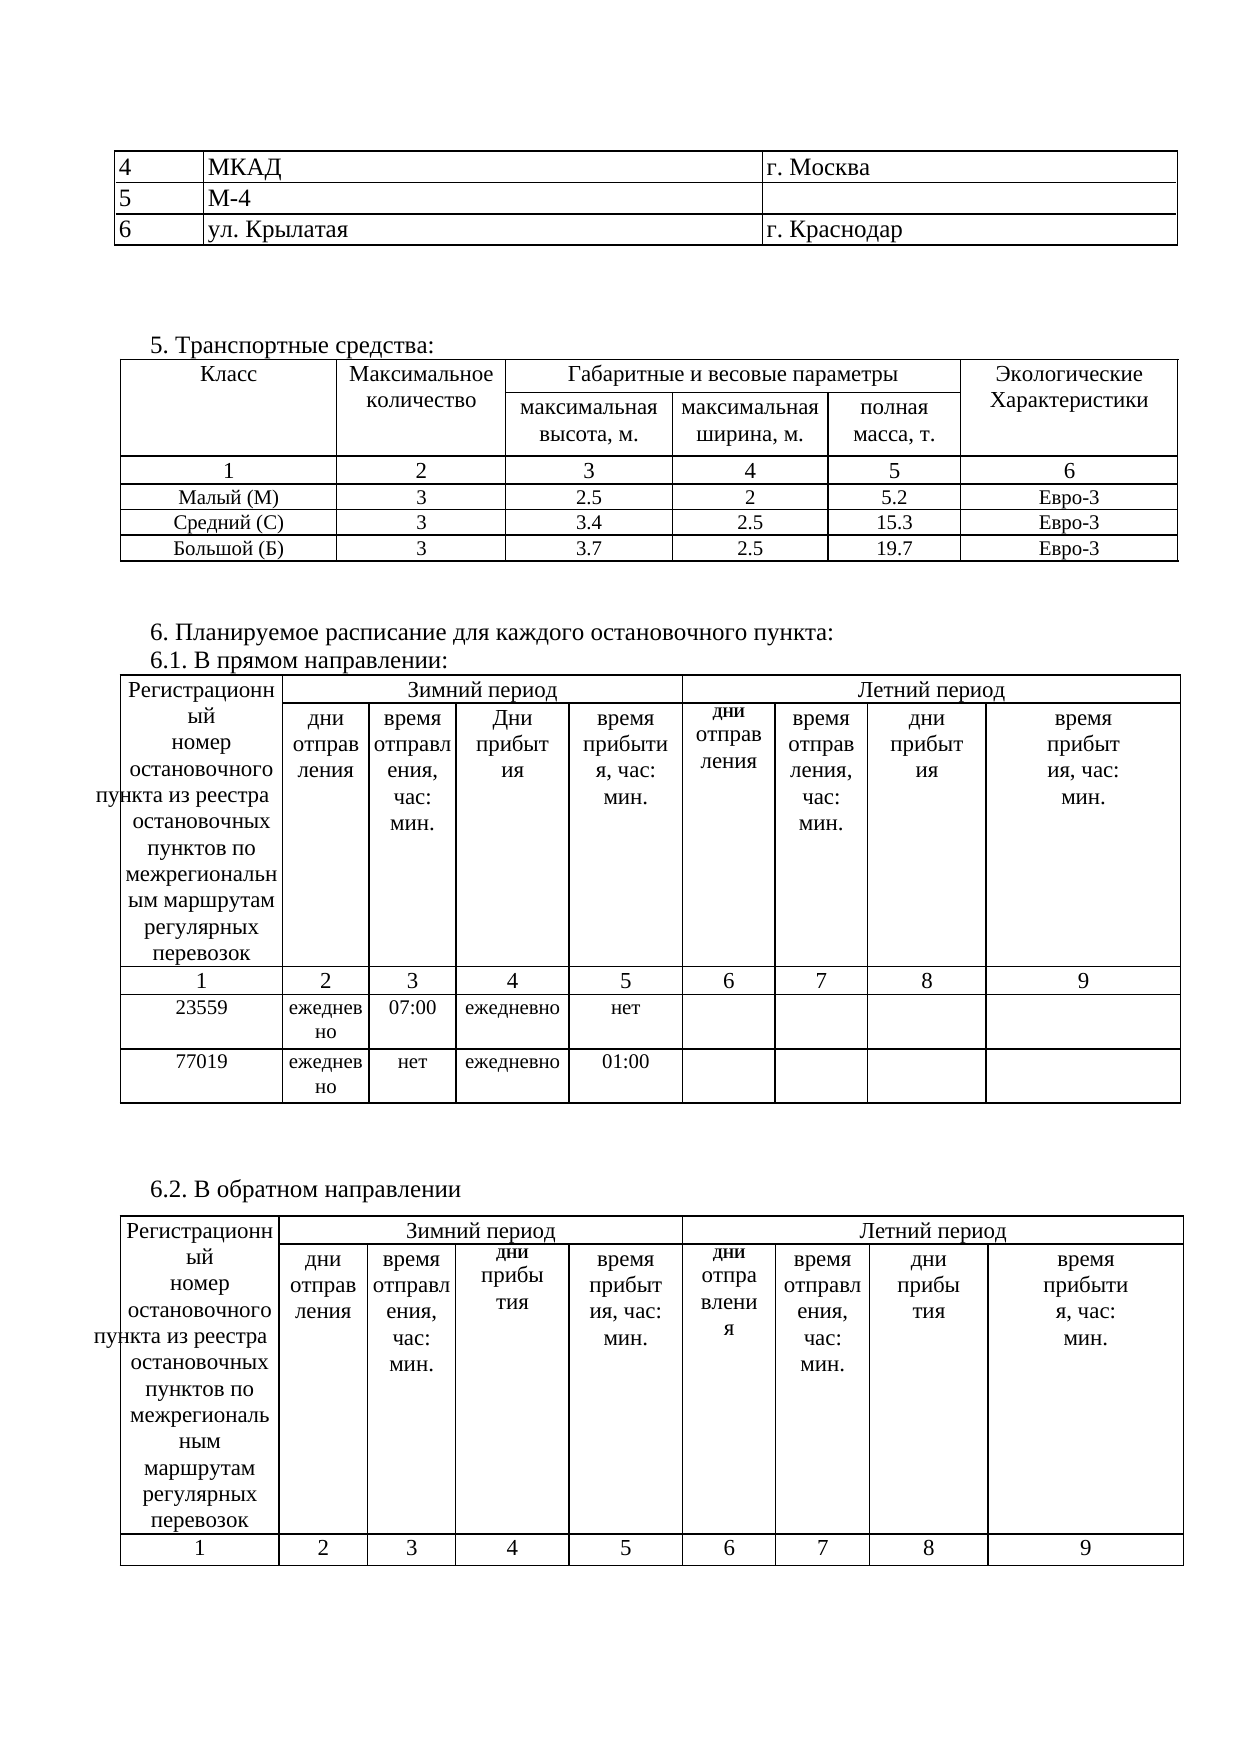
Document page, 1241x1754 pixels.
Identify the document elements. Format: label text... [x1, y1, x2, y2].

table_cell г. Москва [763, 152, 1177, 181]
table_cell полная масса, т. [829, 393, 960, 455]
table_header Летний период [683, 1217, 1183, 1243]
table_cell [683, 995, 774, 1048]
table_cell 15.3 [829, 510, 960, 534]
table_cell 3.7 [506, 536, 672, 560]
table_cell Евро-3 [961, 510, 1177, 534]
table_cell 07:00 [370, 995, 455, 1048]
table_cell 5 [115, 183, 203, 213]
table_cell 3 [506, 457, 672, 483]
table_cell 2 [283, 967, 368, 993]
table_cell 8 [868, 967, 985, 993]
table_cell 3 [368, 1535, 455, 1565]
table_cell 4 [457, 967, 568, 993]
table_cell время отправл ения, час: мин. [370, 704, 455, 966]
table_header Зимний период [283, 676, 682, 702]
table_cell 2 [337, 457, 505, 483]
table_header Класс [121, 360, 336, 455]
table_cell 2 [673, 485, 827, 509]
table_cell [868, 995, 985, 1048]
table_cell ежедневно [283, 1050, 368, 1102]
table_cell ежедневно [457, 1050, 568, 1102]
table_cell [763, 181, 1177, 213]
table_cell 5 [570, 967, 682, 993]
table_cell Евро-3 [961, 536, 1177, 560]
table_cell дни прибыт ия [868, 704, 985, 966]
table_cell г. Краснодар [763, 213, 1177, 244]
table_cell время прибыти я, час: мин. [570, 704, 682, 966]
table_cell [868, 1050, 985, 1102]
table_cell время прибыти я, час: мин. [989, 1245, 1183, 1533]
table_cell 6 [683, 967, 774, 993]
table_cell 2.5 [673, 536, 827, 560]
table_cell ул. Крылатая [204, 215, 762, 244]
table_cell время прибыт ия, час: мин. [570, 1245, 682, 1533]
table_cell время прибыт ия, час: мин. [987, 704, 1180, 966]
table_cell дни прибы тия [870, 1245, 987, 1533]
table_cell 5 [570, 1535, 682, 1565]
table_cell 2 [280, 1535, 367, 1565]
table_cell максимальная ширина, м. [673, 393, 827, 455]
table_cell 1 [121, 457, 336, 483]
table_cell время отправл ения, час: мин. [776, 1245, 869, 1533]
table_cell 9 [987, 967, 1180, 993]
table_cell 6 [683, 1535, 775, 1565]
table_cell 01:00 [570, 1050, 682, 1102]
table_cell 6 [115, 214, 203, 244]
text 6. Планируемое расписание для каждого остановочного пункта: [150, 617, 1090, 645]
table_cell 2.5 [673, 510, 827, 534]
table_cell 5 [829, 457, 960, 483]
table_cell 1 [121, 967, 282, 993]
table_cell ДНИ отпра влени я [683, 1245, 775, 1533]
table_cell 3 [337, 536, 505, 560]
table_header Летний период [683, 676, 1180, 702]
table_header Регистрационный номер остановочного пункта из реестра остановочных пунктов по межрегиональным маршрутам регулярных перевозок [121, 676, 282, 966]
table_cell дни отправ ления [280, 1245, 367, 1533]
table_cell Малый (М) [121, 485, 336, 509]
table_cell 5.2 [829, 485, 960, 509]
table_cell Средний (С) [121, 510, 336, 534]
table_cell дни отправ ления [283, 704, 368, 966]
table_cell [987, 995, 1180, 1048]
table_cell время отправл ения, час: мин. [368, 1245, 455, 1533]
table_cell максимальная высота, м. [506, 393, 672, 455]
table_cell 7 [776, 967, 867, 993]
table_header Экологические Характеристики [961, 360, 1177, 455]
table_cell время отправ ления, час: мин. [776, 704, 867, 966]
table_cell 7 [776, 1535, 869, 1565]
table_header Зимний период [280, 1217, 682, 1243]
table_cell 9 [989, 1535, 1183, 1565]
table_cell нет [370, 1050, 455, 1102]
table_cell 19.7 [829, 536, 960, 560]
table_cell ежедневно [457, 995, 568, 1048]
table_cell Дни прибыт ия [457, 704, 568, 966]
table_cell ДНИ отправ ления [683, 704, 774, 966]
table_cell М-4 [204, 183, 762, 213]
table_cell 23559 [121, 995, 282, 1048]
table_cell [776, 995, 867, 1048]
table_cell 1 [121, 1535, 278, 1565]
table_cell 3.4 [506, 510, 672, 534]
table_cell 4 [115, 152, 203, 181]
text 6.1. В прямом направлении: [150, 645, 1090, 674]
table_header Габаритные и весовые параметры [506, 360, 960, 392]
table_cell 77019 [121, 1050, 282, 1102]
table_cell 8 [870, 1535, 987, 1565]
table_cell 2.5 [506, 485, 672, 509]
table_cell 3 [337, 510, 505, 534]
text 6.2. В обратном направлении [150, 1174, 1090, 1203]
table_cell МКАД [204, 152, 762, 181]
table_cell ежедневно [283, 995, 368, 1048]
table_cell ДНИ прибы тия [456, 1245, 568, 1533]
table_cell Евро-3 [961, 485, 1177, 509]
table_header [121, 1217, 278, 1533]
table_cell 3 [370, 967, 455, 993]
table_cell [987, 1050, 1180, 1102]
table_cell [683, 1050, 774, 1102]
table_header Максимальное количество [337, 360, 505, 455]
table_cell 3 [337, 485, 505, 509]
table_cell Большой (Б) [121, 536, 336, 560]
text 5. Транспортные средства: [150, 330, 1090, 358]
table_cell 4 [456, 1535, 568, 1565]
table_cell [776, 1050, 867, 1102]
table_cell нет [570, 995, 682, 1048]
table_cell 4 [673, 457, 827, 483]
table_cell 6 [961, 457, 1177, 483]
